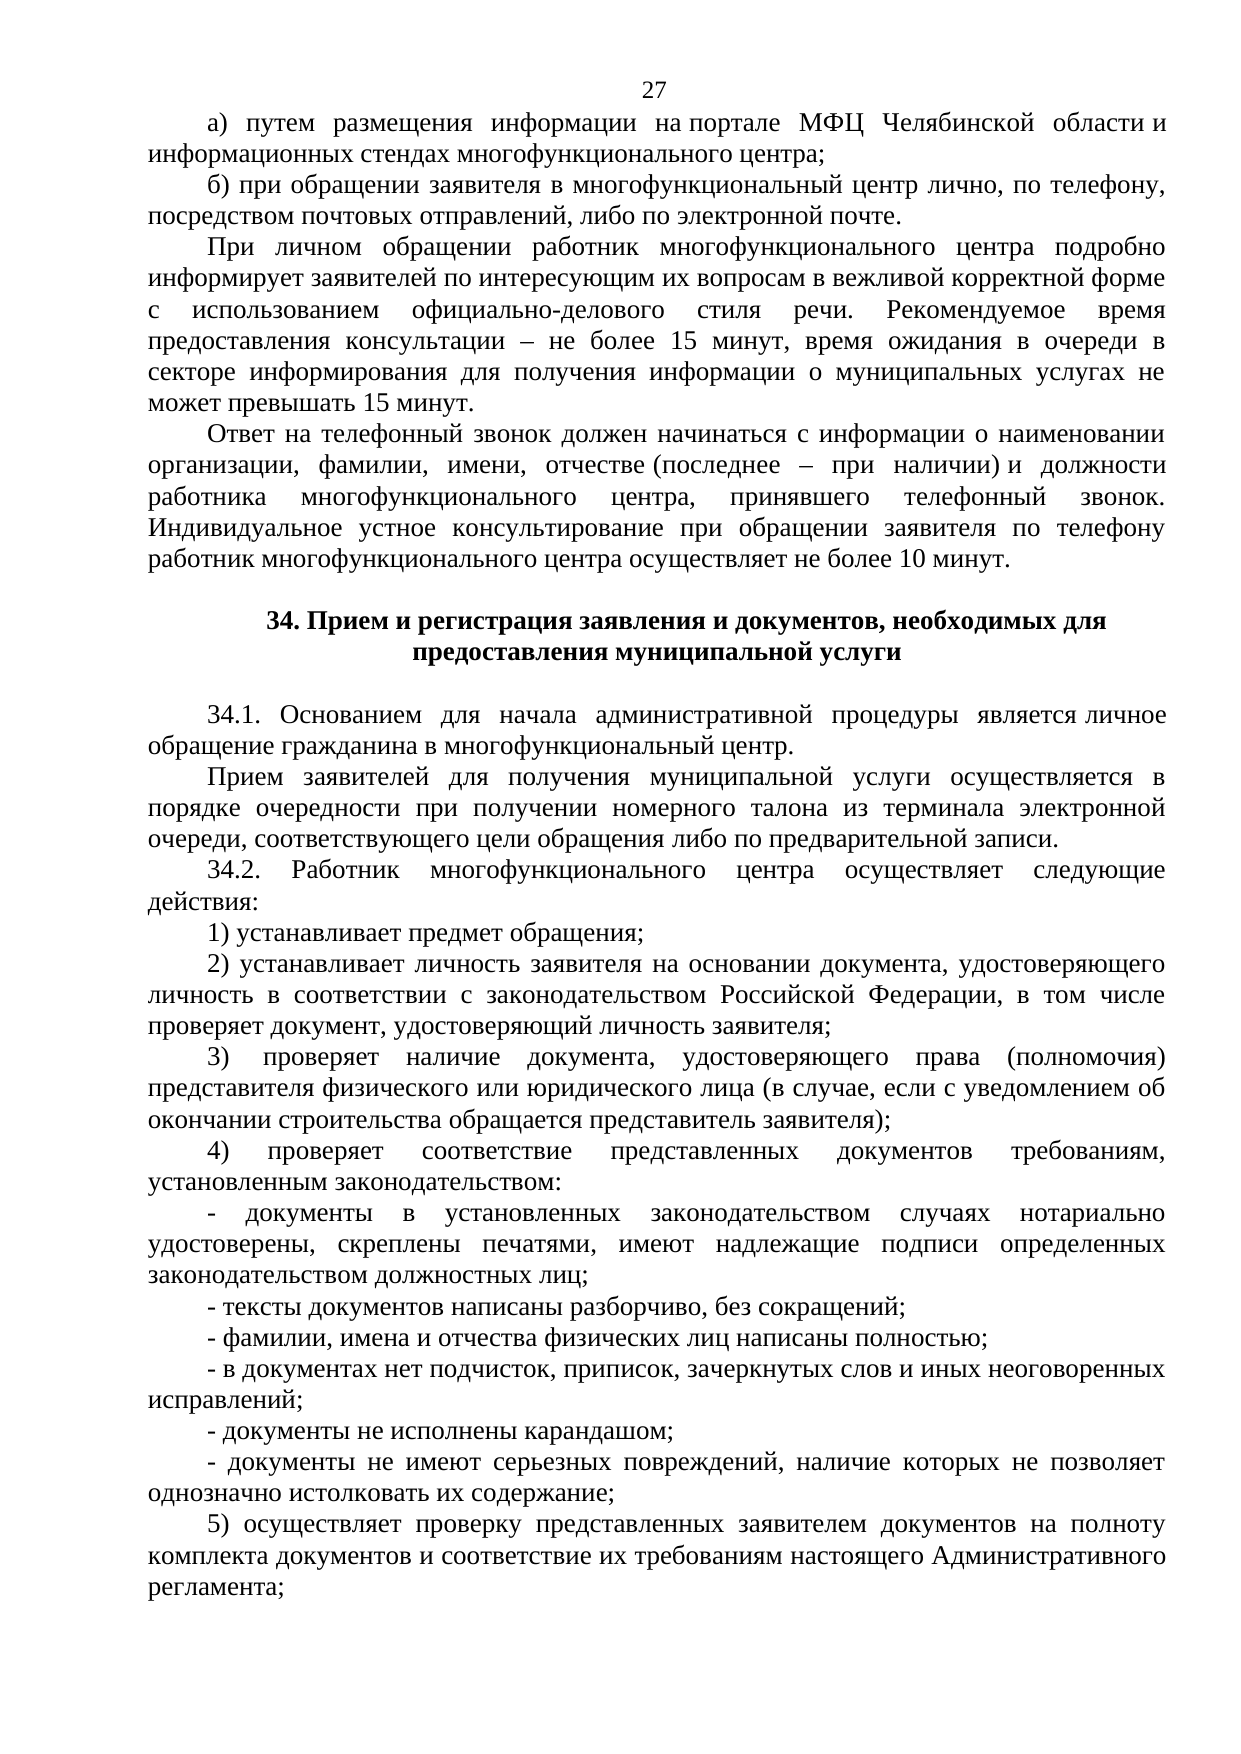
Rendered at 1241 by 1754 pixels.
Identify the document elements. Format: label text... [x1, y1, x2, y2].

text 34. Прием и регистрация заявления и документов, необходимых для предоставления муниципальной услуги [148, 604, 1167, 667]
text 34.1. Основанием для начала административной процедуры является личное обращение гражданина в многофункциональный центр. [148, 698, 1167, 760]
text - тексты документов написаны разборчиво, без сокращений; [148, 1289, 1167, 1321]
text 2) устанавливает личность заявителя на основании документа, удостоверяющего личность в соответствии с законодательством Российской Федерации, в том числе проверяет документ, удостоверяющий личность заявителя; [148, 947, 1167, 1040]
text - документы не исполнены карандашом; [148, 1414, 1167, 1445]
text - документы в установленных законодательством случаях нотариально удостоверены, скреплены печатями, имеют надлежащие подписи определенных законодательством должностных лиц; [148, 1196, 1167, 1289]
text 1) устанавливает предмет обращения; [148, 916, 1167, 947]
text - фамилии, имена и отчества физических лиц написаны полностью; [148, 1321, 1167, 1352]
text Ответ на телефонный звонок должен начинаться с информации о наименовании организации, фамилии, имени, отчестве (последнее – при наличии) и должности работника многофункционального центра, принявшего телефонный звонок. Индивидуальное устное консультирование при обращении заявителя по телефону работник многофункционального центра осуществляет не более 10 минут. [148, 417, 1167, 573]
text При личном обращении работник многофункционального центра подробно информирует заявителей по интересующим их вопросам в вежливой корректной форме с использованием официально-делового стиля речи. Рекомендуемое время предоставления консультации – не более 15 минут, время ожидания в очереди в секторе информирования для получения информации о муниципальных услугах не может превышать 15 минут. [148, 230, 1167, 417]
text б) при обращении заявителя в многофункциональный центр лично, по телефону, посредством почтовых отправлений, либо по электронной почте. [148, 168, 1167, 230]
text - в документах нет подчисток, приписок, зачеркнутых слов и иных неоговоренных исправлений; [148, 1352, 1167, 1414]
text а) путем размещения информации на портале МФЦ Челябинской области и информационных стендах многофункционального центра; [148, 106, 1167, 168]
text 5) осуществляет проверку представленных заявителем документов на полноту комплекта документов и соответствие их требованиям настоящего Административного регламента; [148, 1508, 1167, 1601]
text 34.2. Работник многофункционального центра осуществляет следующие действия: [148, 853, 1167, 916]
text Прием заявителей для получения муниципальной услуги осуществляется в порядке очередности при получении номерного талона из терминала электронной очереди, соответствующего цели обращения либо по предварительной записи. [148, 760, 1167, 853]
text - документы не имеют серьезных повреждений, наличие которых не позволяет однозначно истолковать их содержание; [148, 1445, 1167, 1508]
text 4) проверяет соответствие представленных документов требованиям, установленным законодательством: [148, 1134, 1167, 1196]
text 3) проверяет наличие документа, удостоверяющего права (полномочия) представителя физического или юридического лица (в случае, если с уведомлением об окончании строительства обращается представитель заявителя); [148, 1040, 1167, 1134]
